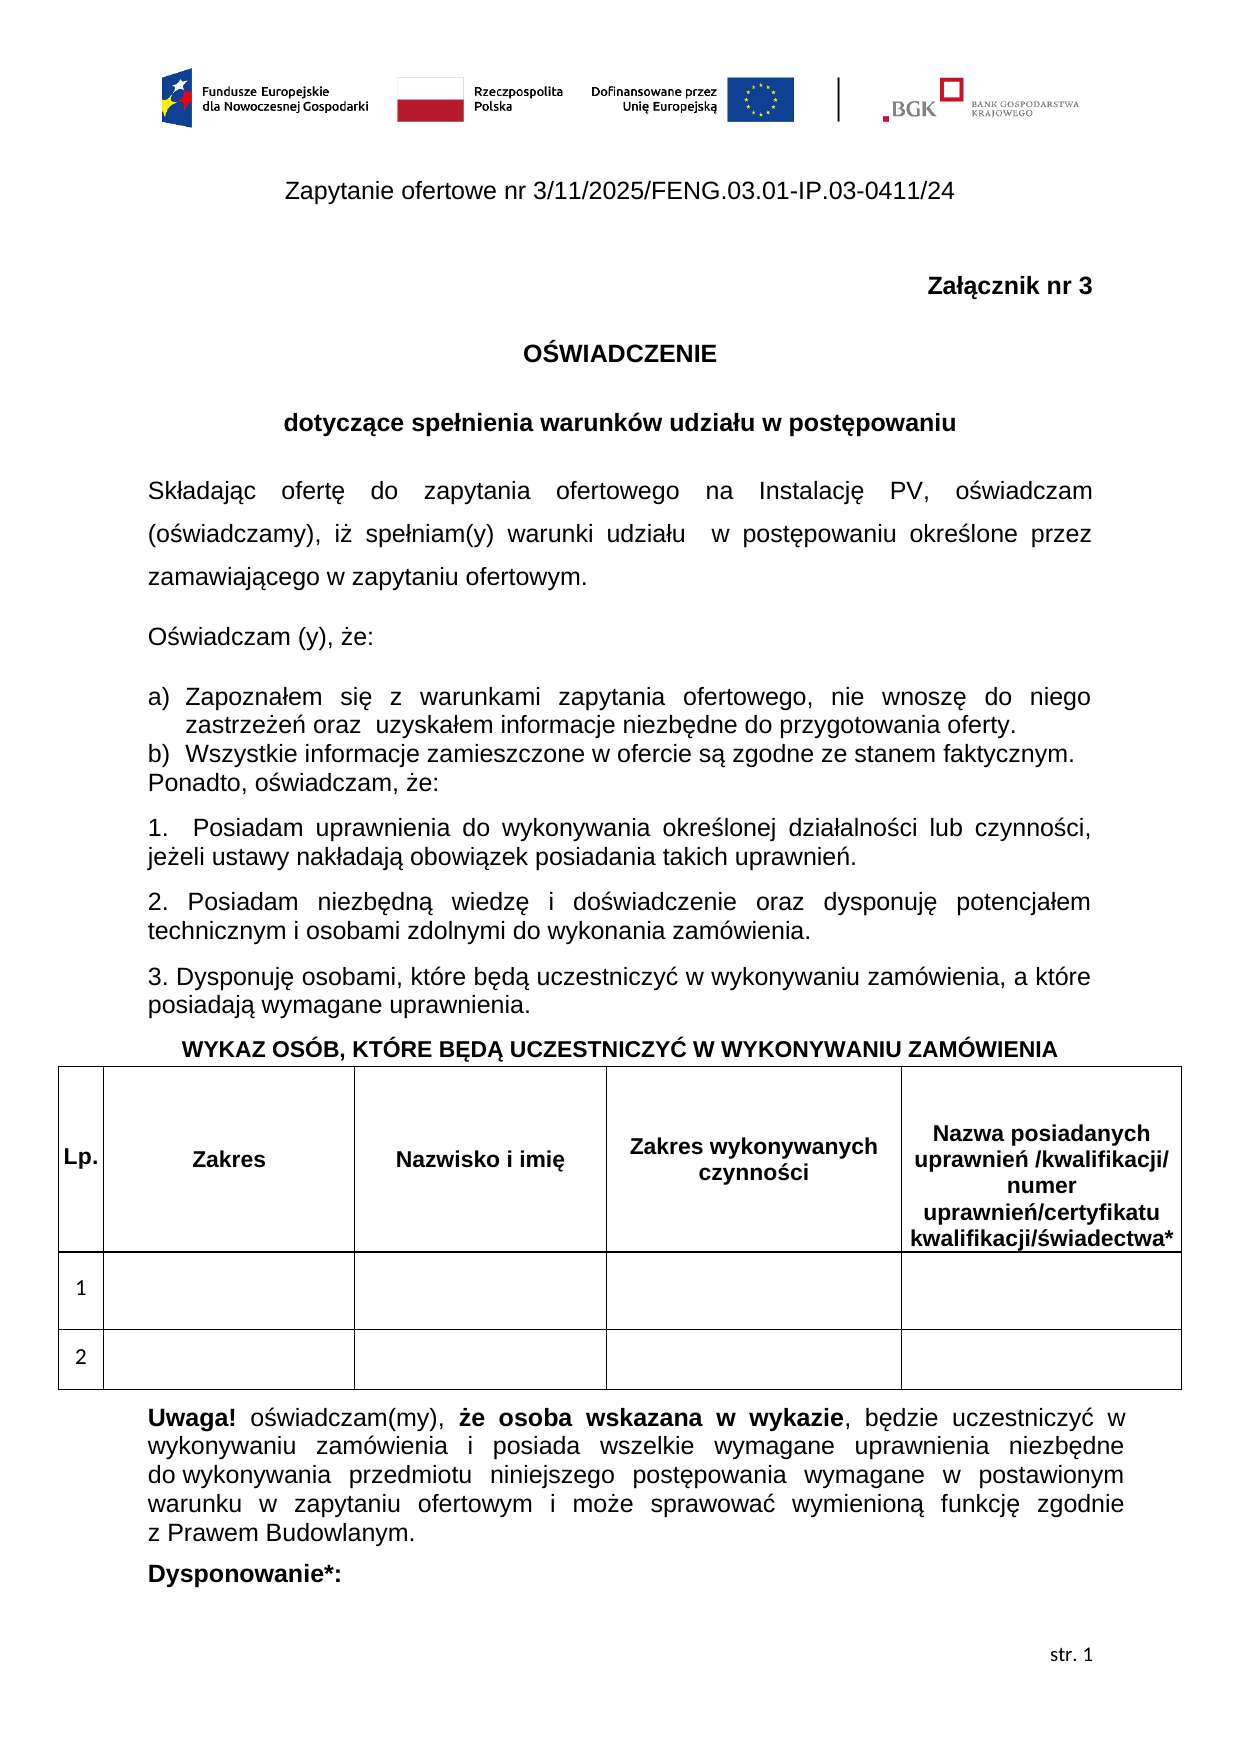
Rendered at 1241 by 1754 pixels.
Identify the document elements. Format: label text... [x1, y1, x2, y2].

text 1. Posiadam uprawnienia do wykonywania określonej działalności lub czynności, jeżeli ustawy nakładają obowiązek posiadania takich uprawnień. [148, 813, 1093, 871]
list Wszystkie informacje zamieszczone w ofercie są zgodne ze stanem faktycznym. [148, 739, 1093, 768]
text OŚWIADCZENIE [148, 339, 1093, 368]
table_cell [902, 1253, 1181, 1329]
table_header Zakres wykonywanych czynności [607, 1067, 901, 1251]
table_cell [902, 1330, 1181, 1389]
text WYKAZ OSÓB, KTÓRE BĘDĄ UCZESTNICZYĆ W WYKONYWANIU ZAMÓWIENIA [148, 1036, 1093, 1062]
subtitle Załącznik nr 3 [172, 271, 1092, 300]
list Zapoznałem się z warunkami zapytania ofertowego, nie wnoszę do niego zastrzeżeń oraz uzyskałem informacje niezbędne do przygotowania oferty. [148, 682, 1093, 739]
text 2. Posiadam niezbędną wiedzę i doświadczenie oraz dysponuję potencjałem technicznym i osobami zdolnymi do wykonania zamówienia. [148, 887, 1093, 945]
table_cell [355, 1330, 606, 1389]
text Ponadto, oświadczam, że: [148, 768, 1093, 797]
table_cell [104, 1330, 354, 1389]
table_cell 2 [59, 1330, 103, 1389]
text Oświadczam (y), że: [148, 622, 1093, 651]
table_header Zakres [104, 1067, 354, 1251]
table_cell [104, 1253, 354, 1329]
text dotyczące spełnienia warunków udziału w postępowaniu [148, 408, 1093, 436]
table_cell 1 [59, 1253, 103, 1329]
table_header Nazwisko i imię [355, 1067, 606, 1251]
text Składając ofertę do zapytania ofertowego na Instalację PV, oświadczam (oświadczamy), iż spełniam(y) warunki udziału w postępowaniu określone przez zamawiającego w zapytaniu ofertowym. [148, 476, 1093, 591]
table_cell [355, 1253, 606, 1329]
table_header Lp. [59, 1067, 103, 1251]
table_cell [607, 1253, 901, 1329]
table_cell [607, 1330, 901, 1389]
text 3. Dysponuję osobami, które będą uczestniczyć w wykonywaniu zamówienia, a które posiadają wymagane uprawnienia. [148, 962, 1093, 1019]
text Uwaga! oświadczam(my), że osoba wskazana w wykazie, będzie uczestniczyć w wykonywaniu zamówienia i posiada wszelkie wymagane uprawnienia niezbędne do wykonywania przedmiotu niniejszego postępowania wymagane w postawionym warunku w zapytaniu ofertowym i może sprawować wymienioną funkcję zgodnie z Prawem Budowlanym. [148, 1403, 1126, 1546]
text Dysponowanie*: [148, 1559, 1093, 1588]
table_header Nazwa posiadanych uprawnień /kwalifikacji/ numer uprawnień/certyfikatu kwalifikacji/świadectwa* [902, 1067, 1181, 1251]
